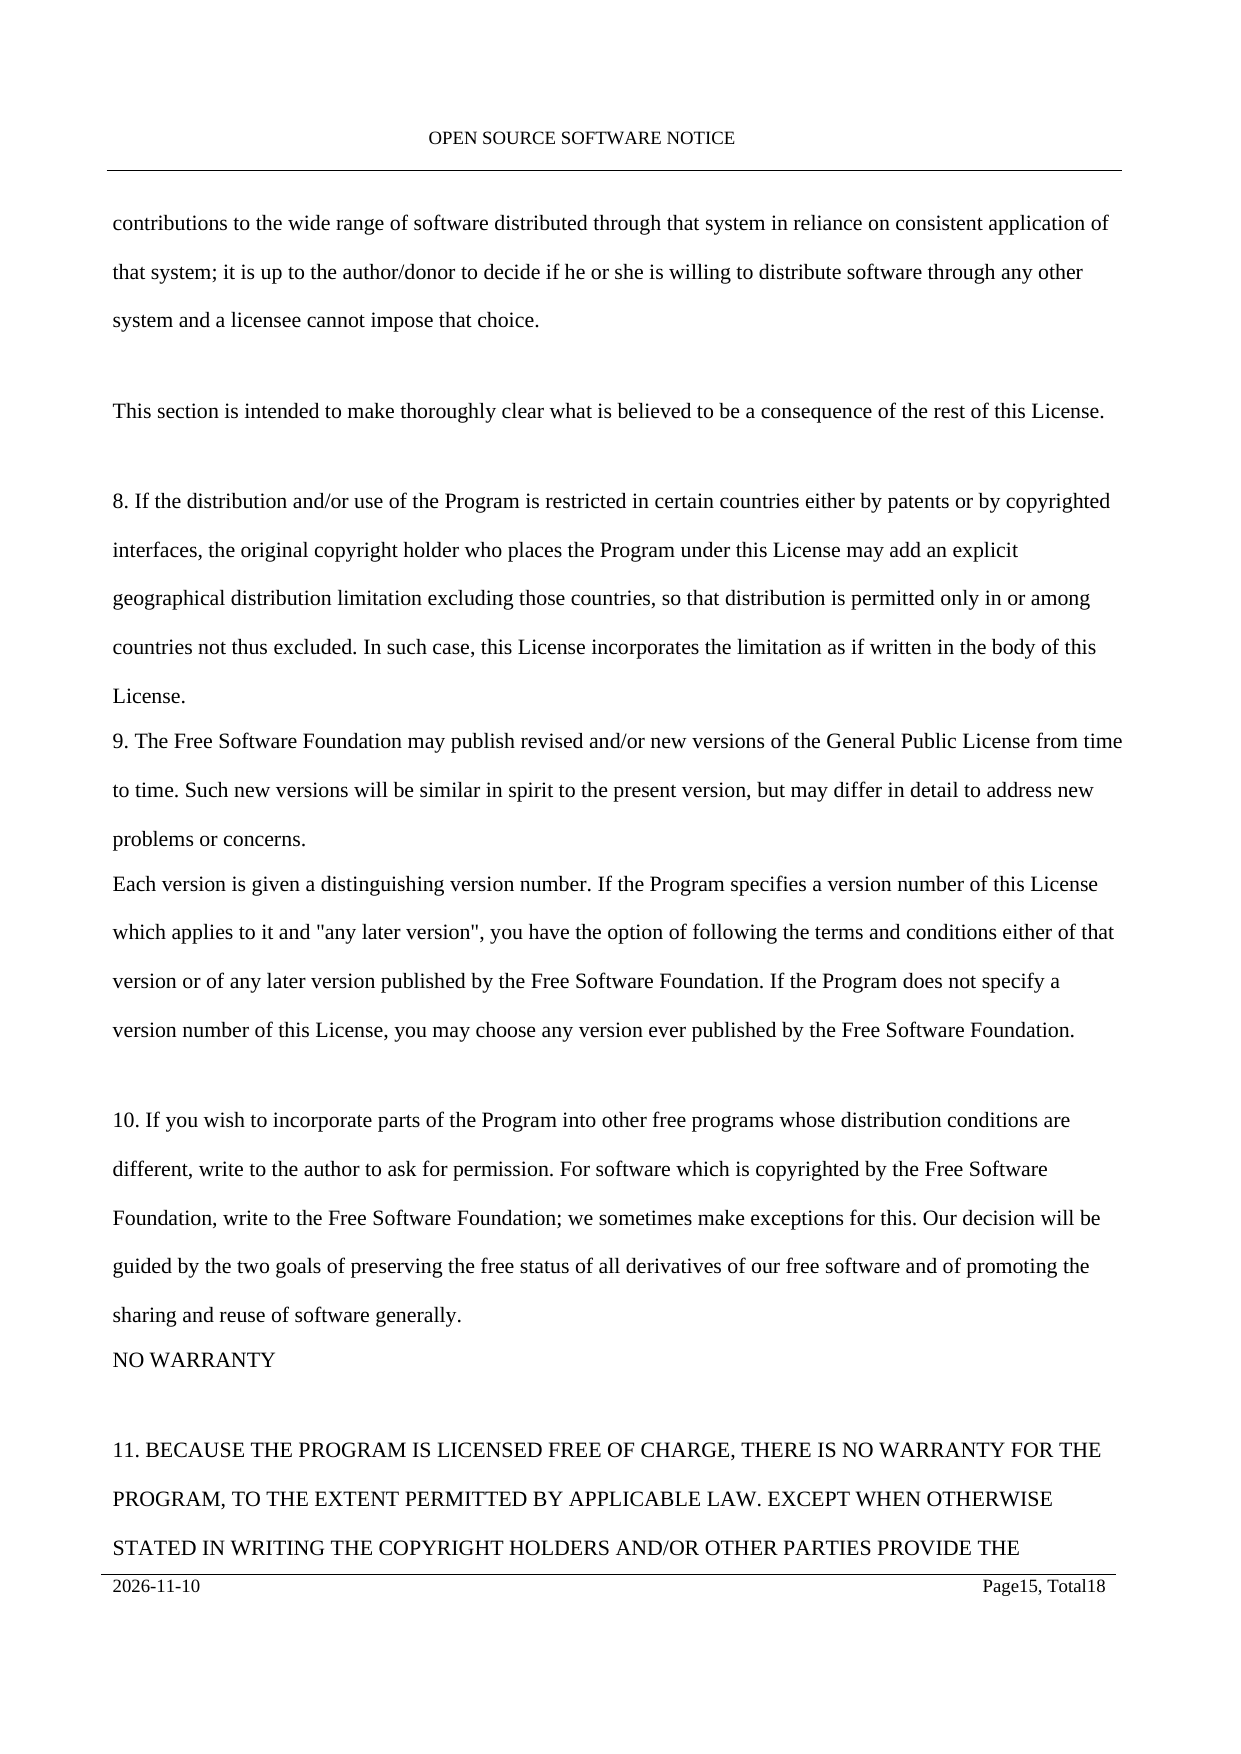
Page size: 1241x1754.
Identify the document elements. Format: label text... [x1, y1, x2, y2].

text 8. If the distribution and/or use of the Program is restricted in certain countries either by patents or by copyrighted interfaces, the original copyright holder who places the Program under this License may add an explicit geographical distribution limitation excluding those countries, so that distribution is permitted only in or among countries not thus excluded. In such case, this License incorporates the limitation as if written in the body of this License. [112, 484, 1128, 712]
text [112, 206, 1128, 336]
text NO WARRANTY [112, 1343, 1128, 1376]
text 9. The Free Software Foundation may publish revised and/or new versions of the General Public License from time to time. Such new versions will be similar in spirit to the present version, but may differ in detail to address new problems or concerns. [112, 724, 1128, 854]
text 10. If you wish to incorporate parts of the Program into other free programs whose distribution conditions are different, write to the author to ask for permission. For software which is copyrighted by the Free Software Foundation, write to the Free Software Foundation; we sometimes make exceptions for this. Our decision will be guided by the two goals of preserving the free status of all derivatives of our free software and of promoting the sharing and reuse of software generally. [112, 1103, 1128, 1331]
text Each version is given a distinguishing version number. If the Program specifies a version number of this License which applies to it and "any later version", you have the option of following the terms and conditions either of that version or of any later version published by the Free Software Foundation. If the Program does not specify a version number of this License, you may choose any version ever published by the Free Software Foundation. [112, 867, 1128, 1046]
text This section is intended to make thoroughly clear what is believed to be a consequence of the rest of this License. [112, 394, 1128, 427]
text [112, 1434, 1128, 1564]
